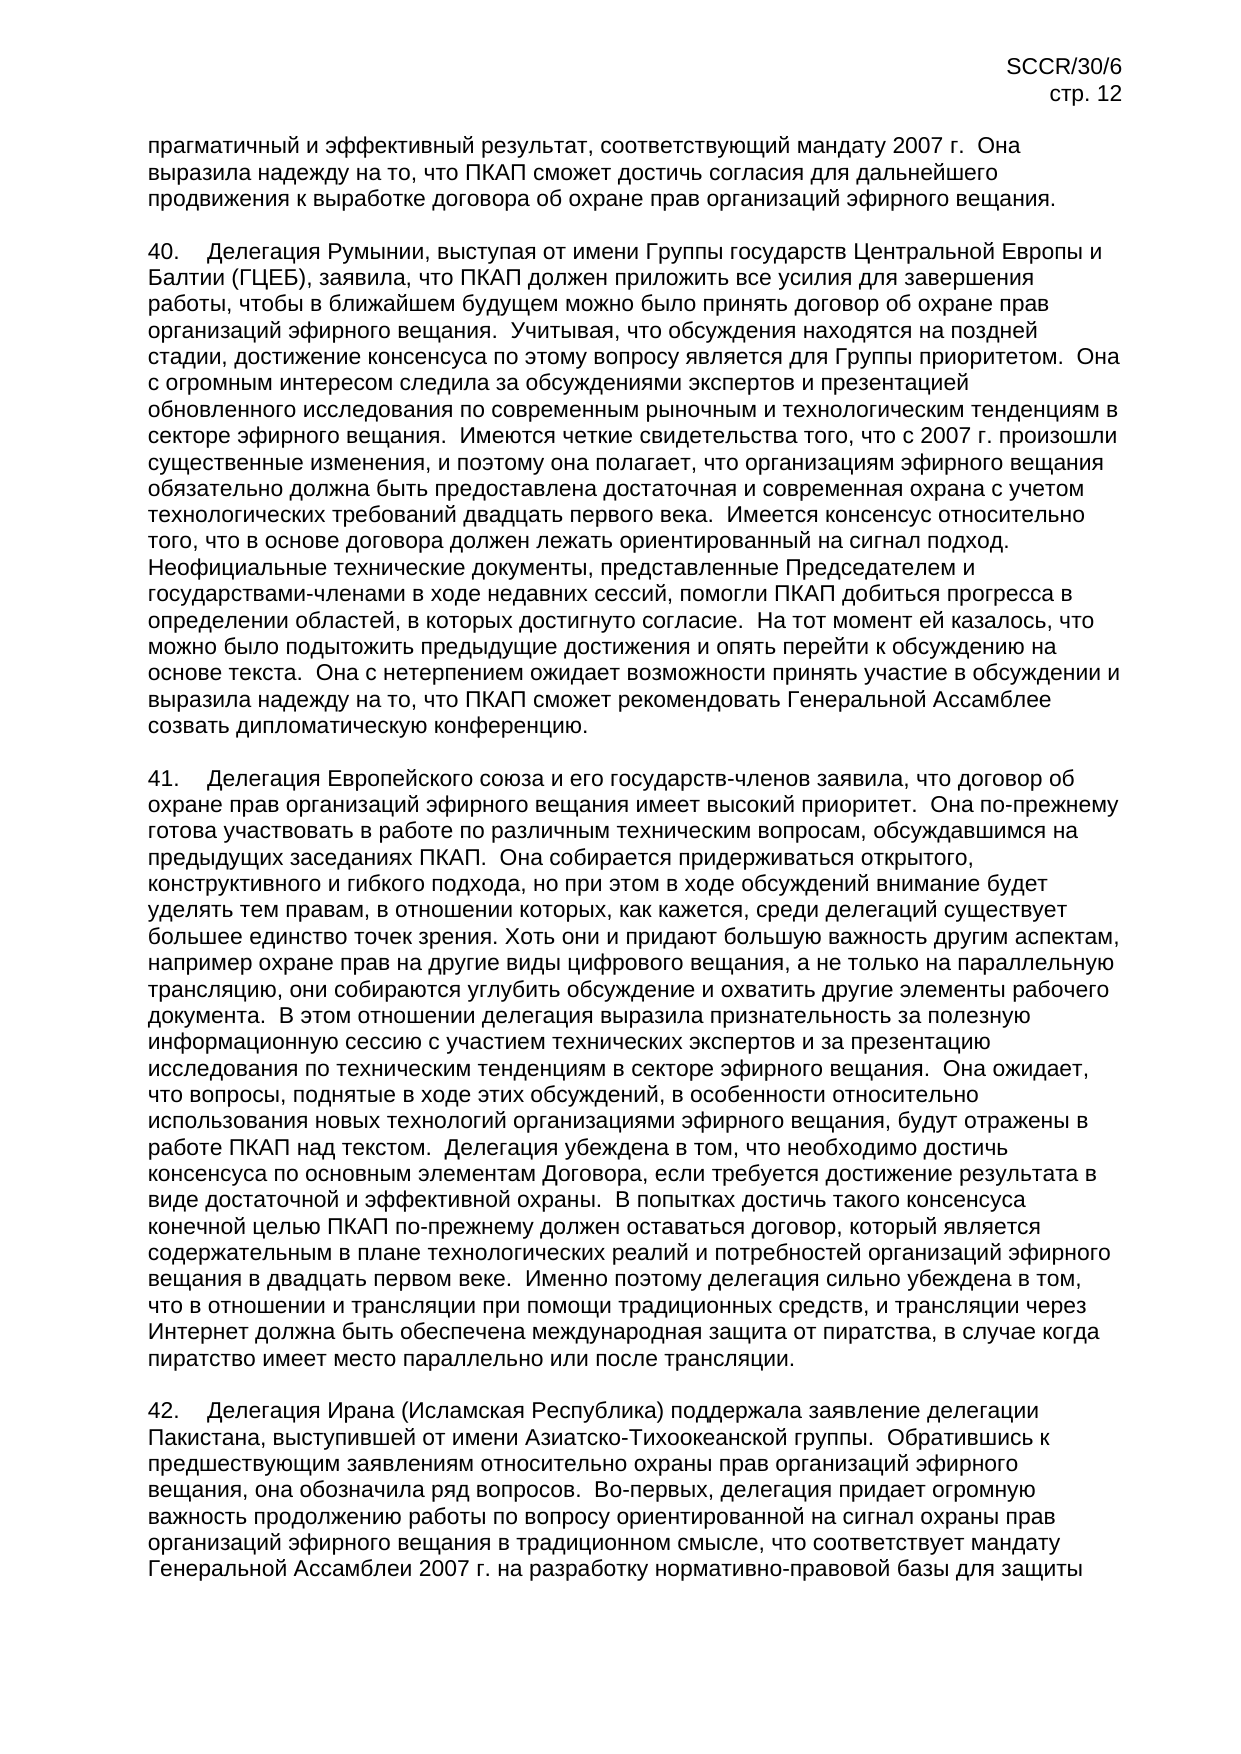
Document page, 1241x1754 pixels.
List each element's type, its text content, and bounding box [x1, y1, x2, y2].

list Делегация Европейского союза и его государств-членов заявила, что договор об охране прав организаций эфирного вещания имеет высокий приоритет. Она по-прежнему готова участвовать в работе по различным техническим вопросам, обсуждавшимся на предыдущих заседаниях ПКАП. Она собирается придерживаться открытого, конструктивного и гибкого подхода, но при этом в ходе обсуждений внимание будет уделять тем правам, в отношении которых, как кажется, среди делегаций существует большее единство точек зрения. Хоть они и придают большую важность другим аспектам, например охране прав на другие виды цифрового вещания, а не только на параллельную трансляцию, они собираются углубить обсуждение и охватить другие элементы рабочего документа. В этом отношении делегация выразила признательность за полезную информационную сессию с участием технических экспертов и за презентацию исследования по техническим тенденциям в секторе эфирного вещания. Она ожидает, что вопросы, поднятые в ходе этих обсуждений, в особенности относительно использования новых технологий организациями эфирного вещания, будут отражены в работе ПКАП над текстом. Делегация убеждена в том, что необходимо достичь консенсуса по основным элементам Договора, если требуется достижение результата в виде достаточной и эффективной охраны. В попытках достичь такого консенсуса конечной целью ПКАП по-прежнему должен оставаться договор, который является содержательным в плане технологических реалий и потребностей организаций эфирного вещания в двадцать первом веке. Именно поэтому делегация сильно убеждена в том, что в отношении и трансляции при помощи традиционных средств, и трансляции через Интернет должна быть обеспечена международная защита от пиратства, в случае когда пиратство имеет место параллельно или после трансляции. [148, 765, 1122, 1371]
list Делегация Румынии, выступая от имени Группы государств Центральной Европы и Балтии (ГЦЕБ), заявила, что ПКАП должен приложить все усилия для завершения работы, чтобы в ближайшем будущем можно было принять договор об охране прав организаций эфирного вещания. Учитывая, что обсуждения находятся на поздней стадии, достижение консенсуса по этому вопросу является для Группы приоритетом. Она с огромным интересом следила за обсуждениями экспертов и презентацией обновленного исследования по современным рыночным и технологическим тенденциям в секторе эфирного вещания. Имеются четкие свидетельства того, что с 2007 г. произошли существенные изменения, и поэтому она полагает, что организациям эфирного вещания обязательно должна быть предоставлена достаточная и современная охрана с учетом технологических требований двадцать первого века. Имеется консенсус относительно того, что в основе договора должен лежать ориентированный на сигнал подход. Неофициальные технические документы, представленные Председателем и государствами-членами в ходе недавних сессий, помогли ПКАП добиться прогресса в определении областей, в которых достигнуто согласие. На тот момент ей казалось, что можно было подытожить предыдущие достижения и опять перейти к обсуждению на основе текста. Она с нетерпением ожидает возможности принять участие в обсуждении и выразила надежду на то, что ПКАП сможет рекомендовать Генеральной Ассамблее созвать дипломатическую конференцию. [148, 238, 1122, 738]
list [148, 132, 1122, 211]
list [148, 1397, 1122, 1582]
